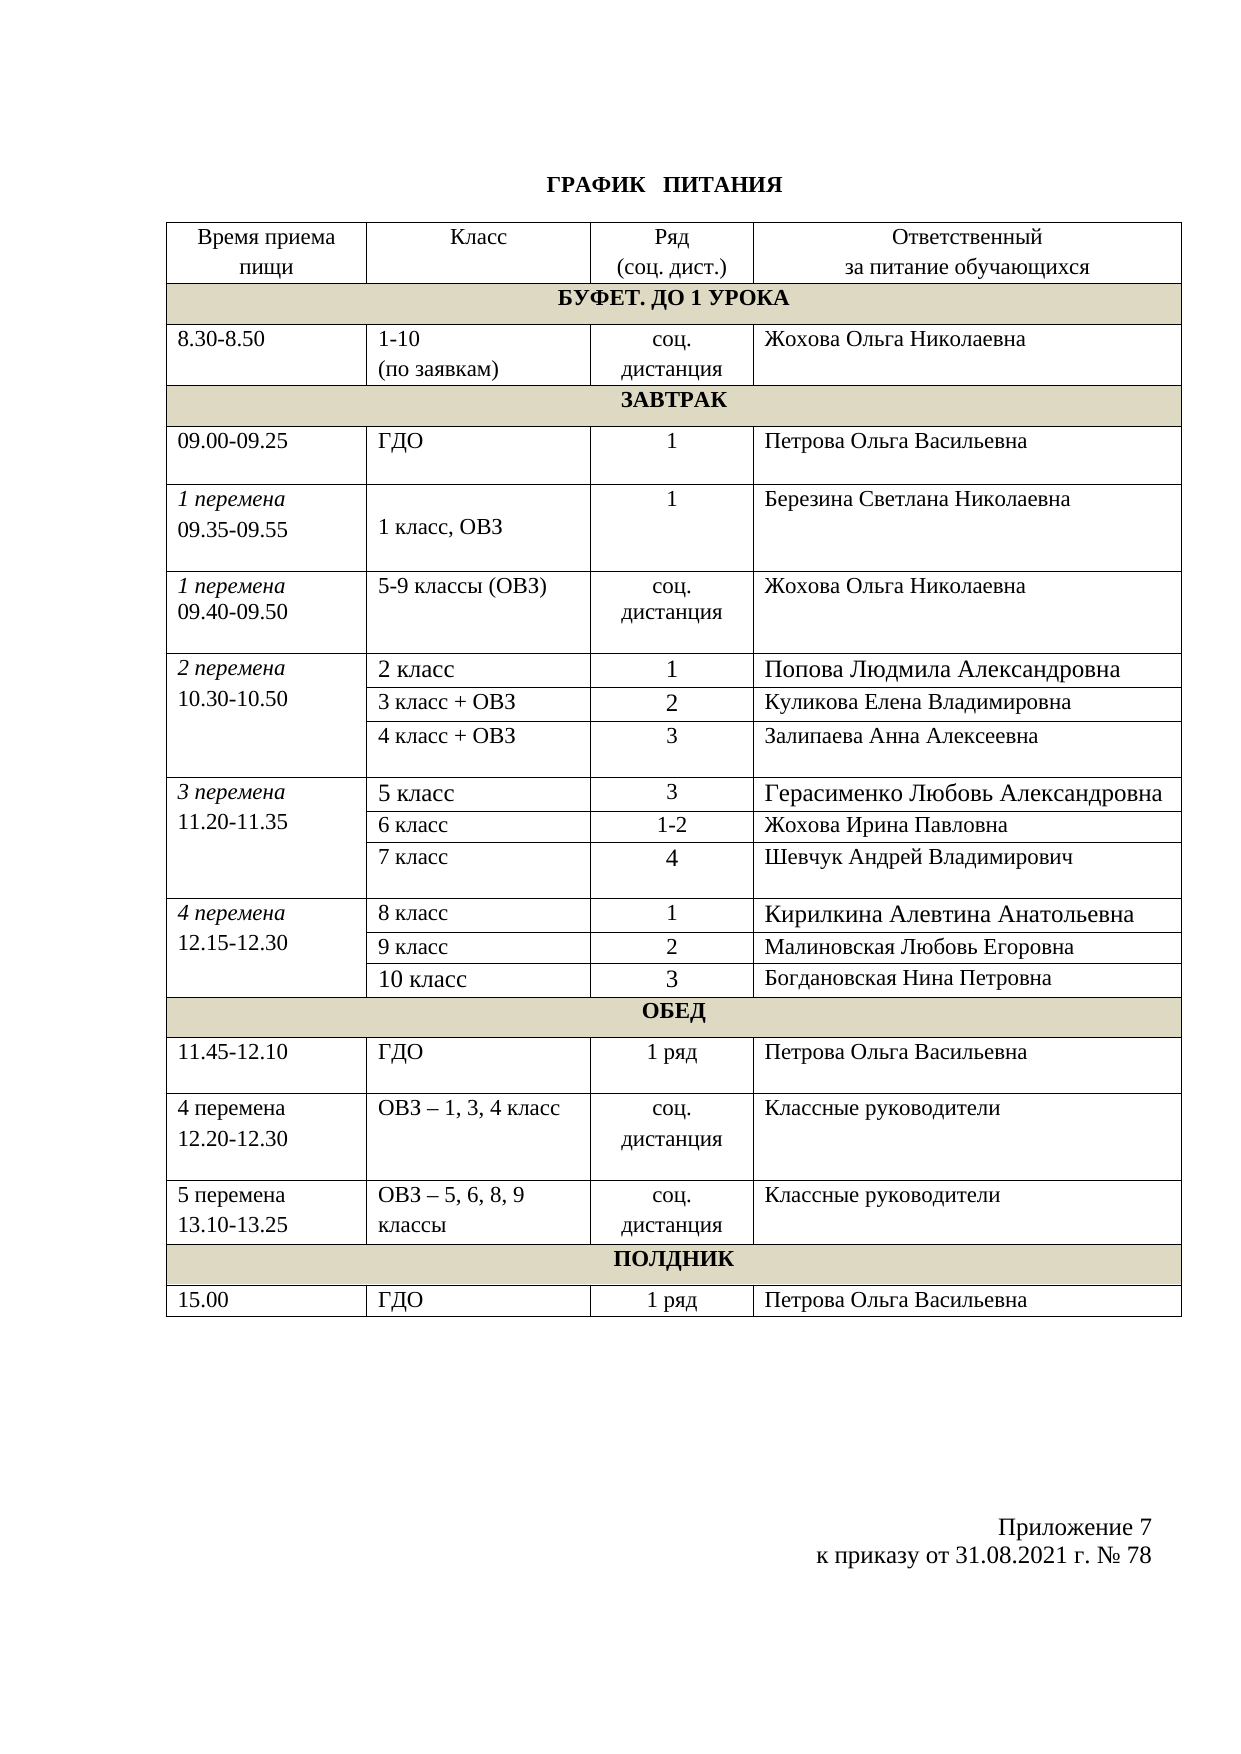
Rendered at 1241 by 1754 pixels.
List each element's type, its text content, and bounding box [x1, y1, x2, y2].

table_cell 1 ряд [591, 1038, 753, 1093]
table_cell соц. дистанция [591, 325, 753, 385]
table_cell 8.30-8.50 [167, 325, 366, 385]
table_cell 6 класс [367, 812, 590, 842]
table_cell 09.00-09.25 [167, 427, 366, 484]
table_header Ряд (соц. дист.) [591, 223, 753, 283]
table_cell Классные руководители [754, 1094, 1181, 1180]
table_cell Классные руководители [754, 1181, 1181, 1244]
table_cell ПОЛДНИК [167, 1245, 1181, 1284]
table_cell 5 класс [367, 778, 590, 811]
table_cell БУФЕТ. ДО 1 УРОКА [167, 284, 1181, 324]
table_header Ответственный за питание обучающихся [754, 223, 1181, 283]
table_cell 2 [591, 688, 753, 721]
table_cell 10 класс [367, 964, 590, 997]
table_cell 1 класс, ОВЗ [367, 485, 590, 571]
table_cell Петрова Ольга Васильевна [754, 1286, 1181, 1316]
table_cell 4 класс + ОВЗ [367, 722, 590, 777]
table_cell 8 класс [367, 899, 590, 932]
table_cell 15.00 [167, 1286, 366, 1316]
table_cell соц. дистанция [591, 572, 753, 653]
table_cell 1-10 (по заявкам) [367, 325, 590, 385]
table_cell ГДО [367, 427, 590, 484]
table_cell Петрова Ольга Васильевна [754, 427, 1181, 484]
table_cell Залипаева Анна Алексеевна [754, 722, 1181, 777]
table_cell 1 перемена 09.35-09.55 [167, 485, 366, 571]
table_cell 1-2 [591, 812, 753, 842]
table_cell 2 [591, 933, 753, 963]
table_cell 1 перемена 09.40-09.50 [167, 572, 366, 653]
table_cell 9 класс [367, 933, 590, 963]
table_header Класс [367, 223, 590, 283]
table_cell 3 [591, 722, 753, 777]
table_cell ГДО [367, 1038, 590, 1093]
table_cell Малиновская Любовь Егоровна [754, 933, 1181, 963]
table_cell 2 класс [367, 654, 590, 687]
table_cell ОБЕД [167, 998, 1181, 1037]
text Приложение 7 [177, 1512, 1152, 1540]
table_cell 1 [591, 427, 753, 484]
table_cell 4 перемена 12.20-12.30 [167, 1094, 366, 1180]
table_cell Попова Людмила Александровна [754, 654, 1181, 687]
table_cell 1 [591, 485, 753, 571]
table_cell соц. дистанция [591, 1181, 753, 1244]
table_cell Петрова Ольга Васильевна [754, 1038, 1181, 1093]
table_cell 11.45-12.10 [167, 1038, 366, 1093]
text ГРАФИК ПИТАНИЯ [177, 171, 1152, 197]
table_cell Жохова Ирина Павловна [754, 812, 1181, 842]
table_cell 3 [591, 778, 753, 811]
table_cell соц. дистанция [591, 1094, 753, 1180]
table_cell ЗАВТРАК [167, 386, 1181, 426]
table_cell 1 [591, 654, 753, 687]
table_cell 3 класс + ОВЗ [367, 688, 590, 721]
table_cell Кирилкина Алевтина Анатольевна [754, 899, 1181, 932]
table_cell 5-9 классы (ОВЗ) [367, 572, 590, 653]
table_cell Жохова Ольга Николаевна [754, 325, 1181, 385]
table_cell Богдановская Нина Петровна [754, 964, 1181, 997]
table_cell 4 перемена 12.15-12.30 [167, 899, 366, 997]
table_cell Куликова Елена Владимировна [754, 688, 1181, 721]
table_cell 1 ряд [591, 1286, 753, 1316]
table_cell 2 перемена 10.30-10.50 [167, 654, 366, 777]
table_cell 3 перемена 11.20-11.35 [167, 778, 366, 898]
table_cell ГДО [367, 1286, 590, 1316]
table_cell 1 [591, 899, 753, 932]
table_cell 3 [591, 964, 753, 997]
table_cell 5 перемена 13.10-13.25 [167, 1181, 366, 1244]
table_cell Герасименко Любовь Александровна [754, 778, 1181, 811]
table_header Время приема пищи [167, 223, 366, 283]
table_cell Жохова Ольга Николаевна [754, 572, 1181, 653]
table_cell 4 [591, 843, 753, 898]
table_cell 7 класс [367, 843, 590, 898]
table_cell ОВЗ – 1, 3, 4 класс [367, 1094, 590, 1180]
table_cell Березина Светлана Николаевна [754, 485, 1181, 571]
table_cell ОВЗ – 5, 6, 8, 9 классы [367, 1181, 590, 1244]
table_cell Шевчук Андрей Владимирович [754, 843, 1181, 898]
text к приказу от 31.08.2021 г. № 78 [177, 1540, 1152, 1569]
